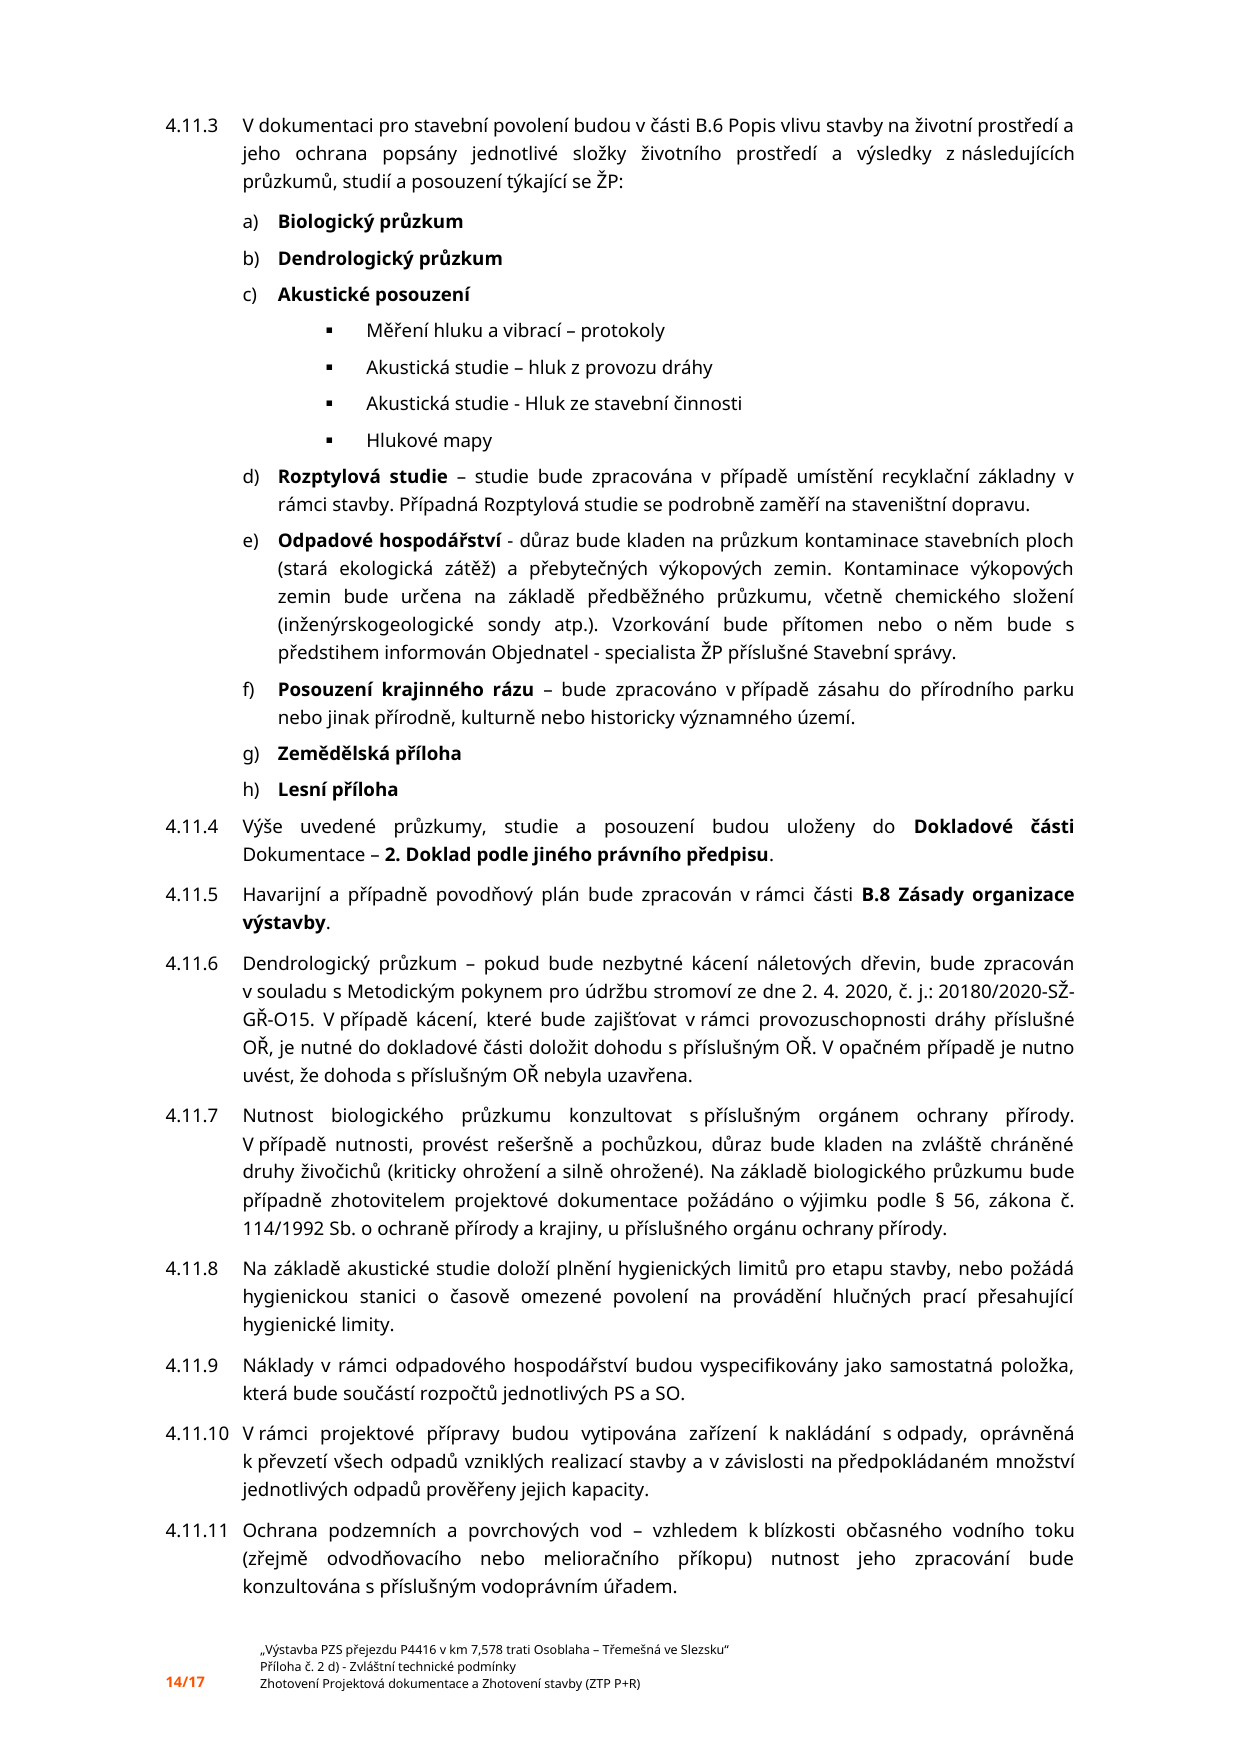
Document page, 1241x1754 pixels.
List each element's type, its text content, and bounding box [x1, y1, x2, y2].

list Rozptylová studie – studie bude zpracována v případě umístění recyklační základny v rámci stavby. Případná Rozptylová studie se podrobně zaměří na staveništní dopravu. [242, 463, 1075, 517]
list Zemědělská příloha [242, 740, 1075, 766]
list V dokumentaci pro stavební povolení budou v části B.6 Popis vlivu stavby na životní prostředí a jeho ochrana popsány jednotlivé složky životního prostředí a výsledky z následujících průzkumů, studií a posouzení týkající se ŽP: [165, 112, 1075, 194]
list Biologický průzkum [242, 209, 1075, 234]
list Akustické posouzení [242, 281, 1075, 307]
text Dendrologický průzkum – pokud bude nezbytné kácení náletových dřevin, bude zpracován v souladu s Metodickým pokynem pro údržbu stromoví ze dne 2. 4. 2020, č. j.: 20180/2020-SŽ-GŘ-O15. V případě kácení, které bude zajišťovat v rámci provozuschopnosti dráhy příslušné OŘ, je nutné do dokladové části doložit dohodu s příslušným OŘ. V opačném případě je nutno uvést, že dohoda s příslušným OŘ nebyla uzavřena. [165, 950, 1075, 1088]
list Výše uvedené průzkumy, studie a posouzení budou uloženy do Dokladové části Dokumentace – 2. Doklad podle jiného právního předpisu. [165, 813, 1075, 867]
list Náklady v rámci odpadového hospodářství budou vyspecifikovány jako samostatná položka, která bude součástí rozpočtů jednotlivých PS a SO. [165, 1352, 1075, 1406]
list Hlukové mapy [325, 427, 1075, 452]
list Havarijní a případně povodňový plán bude zpracován v rámci části B.8 Zásady organizace výstavby. [165, 882, 1075, 935]
list Ochrana podzemních a povrchových vod – vzhledem k blízkosti občasného vodního toku (zřejmě odvodňovacího nebo melioračního příkopu) nutnost jeho zpracování bude konzultována s příslušným vodoprávním úřadem. [165, 1517, 1075, 1599]
list Akustická studie – hluk z provozu dráhy [325, 354, 1075, 380]
list Na základě akustické studie doloží plnění hygienických limitů pro etapu stavby, nebo požádá hygienickou stanici o časově omezené povolení na provádění hlučných prací přesahující hygienické limity. [165, 1255, 1075, 1337]
list V rámci projektové přípravy budou vytipována zařízení k nakládání s odpady, oprávněná k převzetí všech odpadů vzniklých realizací stavby a v závislosti na předpokládaném množství jednotlivých odpadů prověřeny jejich kapacity. [165, 1421, 1075, 1502]
list Posouzení krajinného rázu – bude zpracováno v případě zásahu do přírodního parku nebo jinak přírodně, kulturně nebo historicky významného území. [242, 676, 1075, 729]
list Lesní příloha [242, 777, 1075, 802]
list Odpadové hospodářství - důraz bude kladen na průzkum kontaminace stavebních ploch (stará ekologická zátěž) a přebytečných výkopových zemin. Kontaminace výkopových zemin bude určena na základě předběžného průzkumu, včetně chemického složení (inženýrskogeologické sondy atp.). Vzorkování bude přítomen nebo o něm bude s předstihem informován Objednatel - specialista ŽP příslušné Stavební správy. [242, 528, 1075, 665]
list Dendrologický průzkum [242, 245, 1075, 271]
list Akustická studie - Hluk ze stavební činnosti [325, 391, 1075, 416]
list Měření hluku a vibrací – protokoly [325, 318, 1075, 343]
list Nutnost biologického průzkumu konzultovat s příslušným orgánem ochrany přírody. V případě nutnosti, provést rešeršně a pochůzkou, důraz bude kladen na zvláště chráněné druhy živočichů (kriticky ohrožení a silně ohrožené). Na základě biologického průzkumu bude případně zhotovitelem projektové dokumentace požádáno o výjimku podle § 56, zákona č. 114/1992 Sb. o ochraně přírody a krajiny, u příslušného orgánu ochrany přírody. [165, 1103, 1075, 1240]
